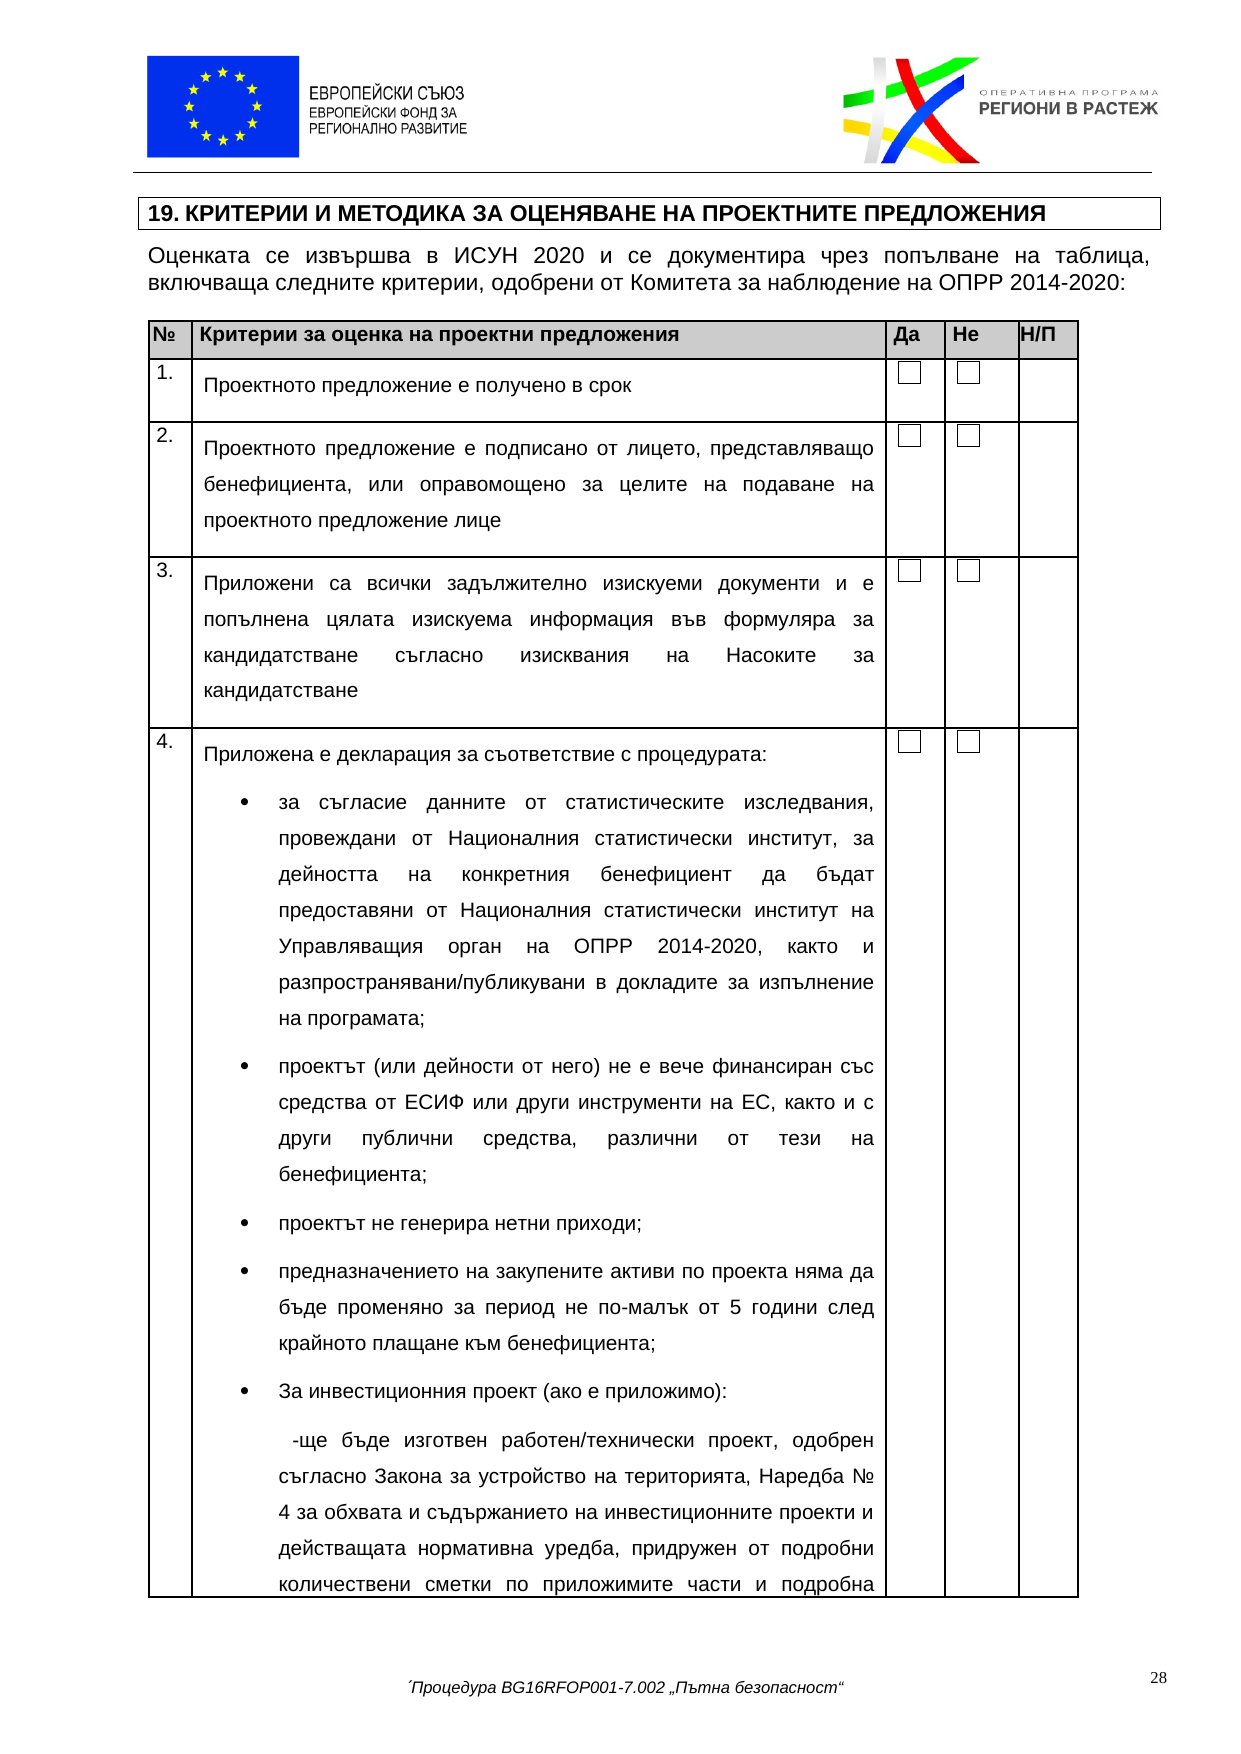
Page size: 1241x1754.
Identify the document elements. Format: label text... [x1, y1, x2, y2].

table_header Да [887, 322, 944, 358]
table_cell [946, 558, 1018, 727]
table_cell [946, 729, 1018, 1596]
table_cell 1. [150, 360, 191, 421]
table_cell [1020, 423, 1077, 556]
picture [132, 44, 495, 171]
text Оценката се извършва в ИСУН 2020 и се документира чрез попълване на таблица, включваща следните критерии, одобрени от Комитета за наблюдение на ОПРР 2014-2020: [148, 242, 1152, 295]
table_cell [887, 729, 944, 1596]
table_cell [1020, 558, 1077, 727]
table_cell [887, 558, 944, 727]
subtitle критерии и методика за Оценяване на проектните предложения [139, 198, 1160, 229]
table_header Не [946, 322, 1018, 358]
table_cell [887, 360, 944, 421]
table_cell 2. [150, 423, 191, 556]
table_cell [887, 423, 944, 556]
table_cell [946, 423, 1018, 556]
table_header № [150, 322, 191, 358]
table_cell Проектното предложение е получено в срок [193, 360, 885, 421]
table_header Н/П [1020, 322, 1077, 358]
table_cell Проектното предложение е подписано от лицето, представляващо бенефициента, или оправомощено за целите на подаване на проектното предложение лице [193, 423, 885, 556]
picture [826, 48, 1182, 171]
table_header Критерии за оценка на проектни предложения [193, 322, 885, 358]
table_cell Приложени са всички задължително изискуеми документи и е попълнена цялата изискуема информация във формуляра за кандидатстване съгласно изисквания на Насоките за кандидатстване [193, 558, 885, 727]
table_cell 3. [150, 558, 191, 727]
table_cell [946, 360, 1018, 421]
table_cell [1020, 729, 1077, 1596]
table_cell [1020, 360, 1077, 421]
table_cell 4. [150, 729, 191, 1596]
